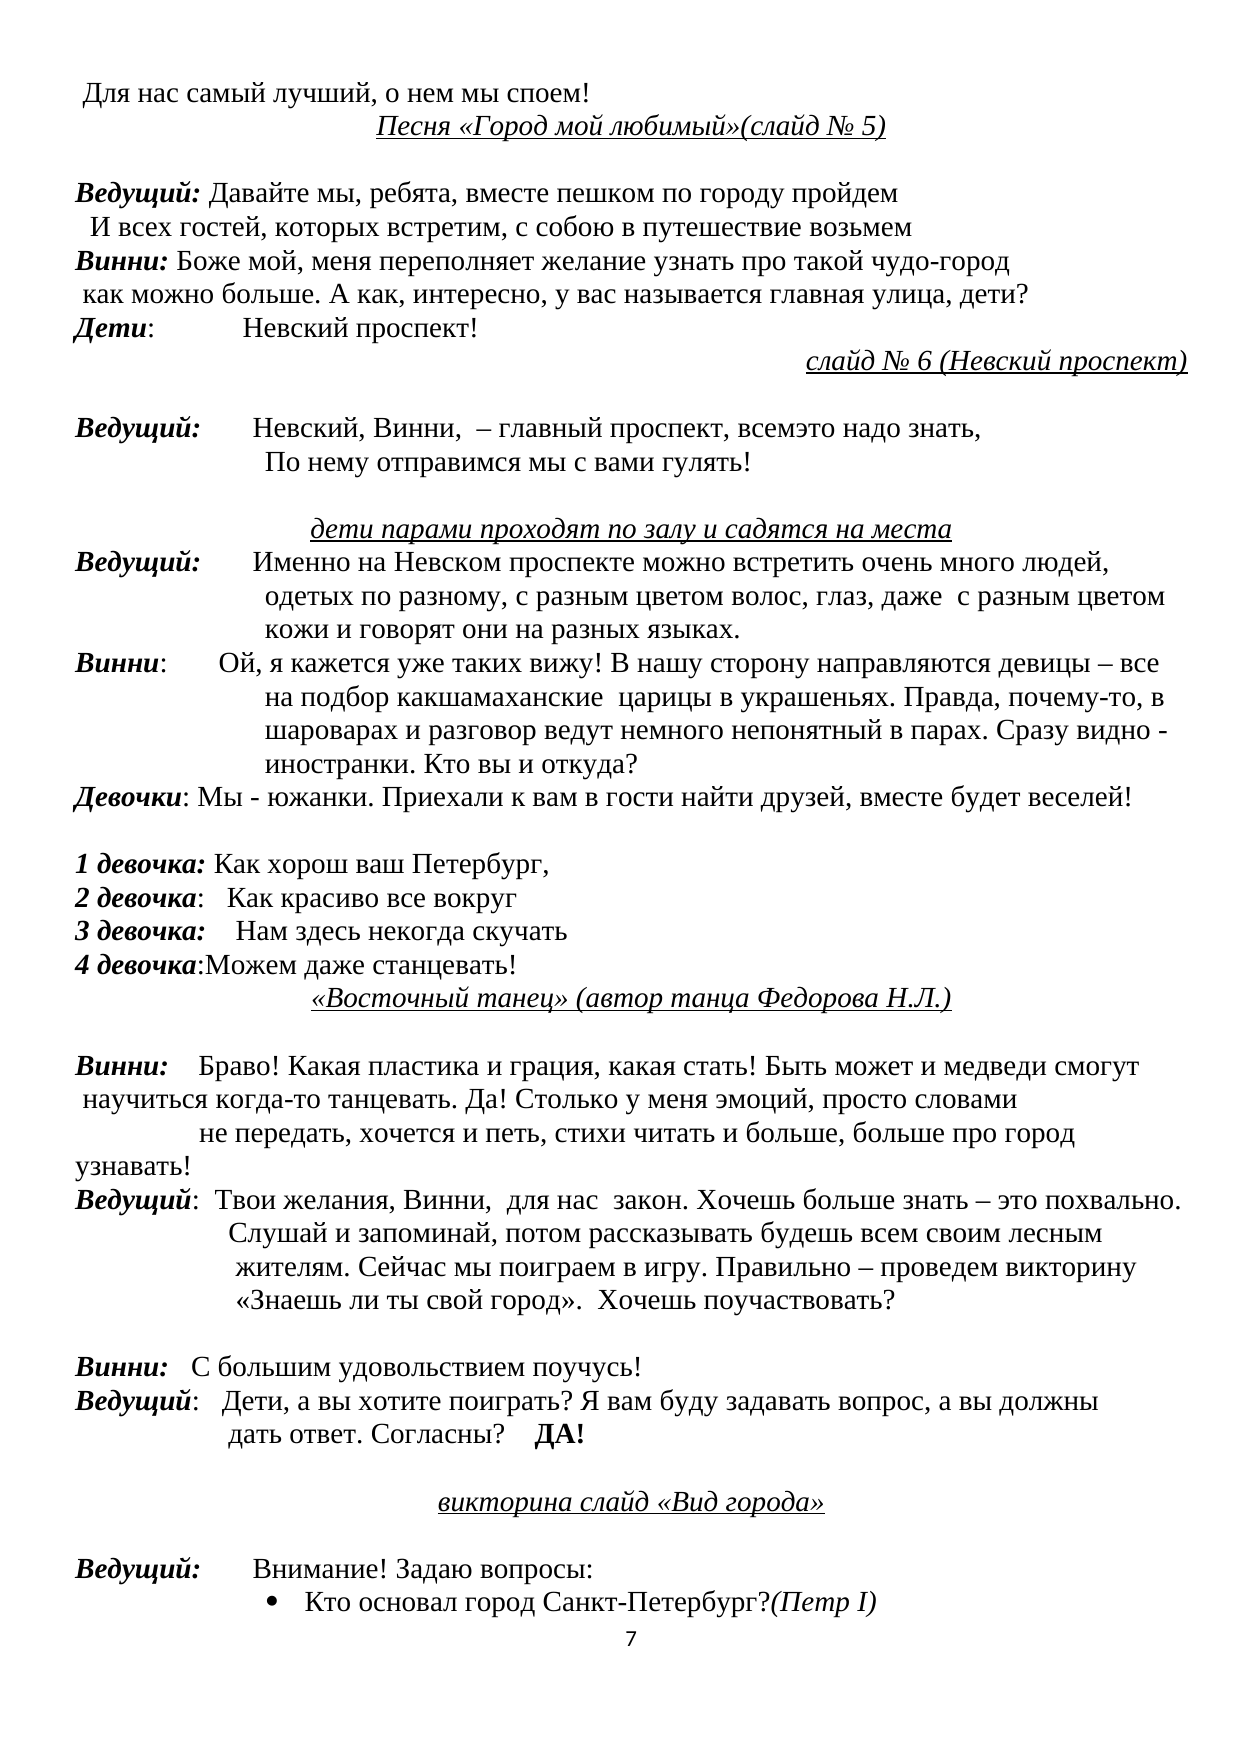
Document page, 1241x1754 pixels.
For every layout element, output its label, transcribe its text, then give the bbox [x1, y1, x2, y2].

text И всех гостей, которых встретим, с собою в путешествие возьмем [75, 209, 1187, 243]
text Винни: Ой, я кажется уже таких вижу! В нашу сторону направляются девицы – все [75, 645, 1187, 679]
text 2 девочка: Как красиво все вокруг [75, 880, 1187, 913]
text слайд № 6 (Невский проспект) [75, 343, 1187, 377]
text на подбор какшамаханские царицы в украшеньях. Правда, почему-то, в [75, 679, 1187, 712]
text иностранки. Кто вы и откуда? [75, 746, 1187, 779]
text Ведущий: Дети, а вы хотите поиграть? Я вам буду задавать вопрос, а вы должны [75, 1383, 1187, 1417]
text жителям. Сейчас мы поиграем в игру. Правильно – проведем викторину [75, 1249, 1187, 1282]
text Ведущий: Именно на Невском проспекте можно встретить очень много людей, [75, 544, 1187, 578]
text 3 девочка: Нам здесь некогда скучать [75, 913, 1187, 947]
text По нему отправимся мы с вами гулять! [75, 444, 1187, 477]
text Винни: С большим удовольствием поучусь! [75, 1349, 1187, 1383]
text Винни: Боже мой, меня переполняет желание узнать про такой чудо-город [75, 243, 1187, 276]
text «Восточный танец» (автор танца Федорова Н.Л.) [75, 981, 1187, 1014]
text Песня «Город мой любимый»(слайд № 5) [75, 108, 1187, 142]
text Ведущий: Внимание! Задаю вопросы: [75, 1551, 1187, 1584]
text дать ответ. Согласны? ДА! [75, 1417, 1187, 1450]
text кожи и говорят они на разных языках. [75, 612, 1187, 645]
text Ведущий: Давайте мы, ребята, вместе пешком по городу пройдем [75, 176, 1187, 209]
text «Знаешь ли ты свой город». Хочешь поучаствовать? [75, 1282, 1187, 1316]
text Винни: Браво! Какая пластика и грация, какая стать! Быть может и медведи смогут [75, 1048, 1187, 1081]
text одетых по разному, с разным цветом волос, глаз, даже с разным цветом [75, 578, 1187, 612]
text шароварах и разговор ведут немного непонятный в парах. Сразу видно - [75, 712, 1187, 746]
text Слушай и запоминай, потом рассказывать будешь всем своим лесным [75, 1215, 1187, 1249]
text дети парами проходят по залу и садятся на места [75, 511, 1187, 544]
text не передать, хочется и петь, стихи читать и больше, больше про город узнавать! [75, 1115, 1187, 1182]
text Для нас самый лучший, о нем мы споем! [75, 75, 1187, 108]
list Кто основал город Санкт-Петербург?(Петр I) [267, 1584, 1187, 1618]
text Ведущий: Невский, Винни, – главный проспект, всемэто надо знать, [75, 410, 1187, 444]
text 1 девочка: Как хорош ваш Петербург, [75, 846, 1187, 880]
text 4 девочка:Можем даже станцевать! [75, 947, 1187, 981]
text Девочки: Мы - южанки. Приехали к вам в гости найти друзей, вместе будет веселей! [75, 779, 1187, 813]
text научиться когда-то танцевать. Да! Столько у меня эмоций, просто словами [75, 1081, 1187, 1115]
text Дети: Невский проспект! [75, 310, 1187, 343]
text как можно больше. А как, интересно, у вас называется главная улица, дети? [75, 276, 1187, 310]
text викторина слайд «Вид города» [75, 1484, 1187, 1517]
text Ведущий: Твои желания, Винни, для нас закон. Хочешь больше знать – это похвально. [75, 1182, 1187, 1215]
